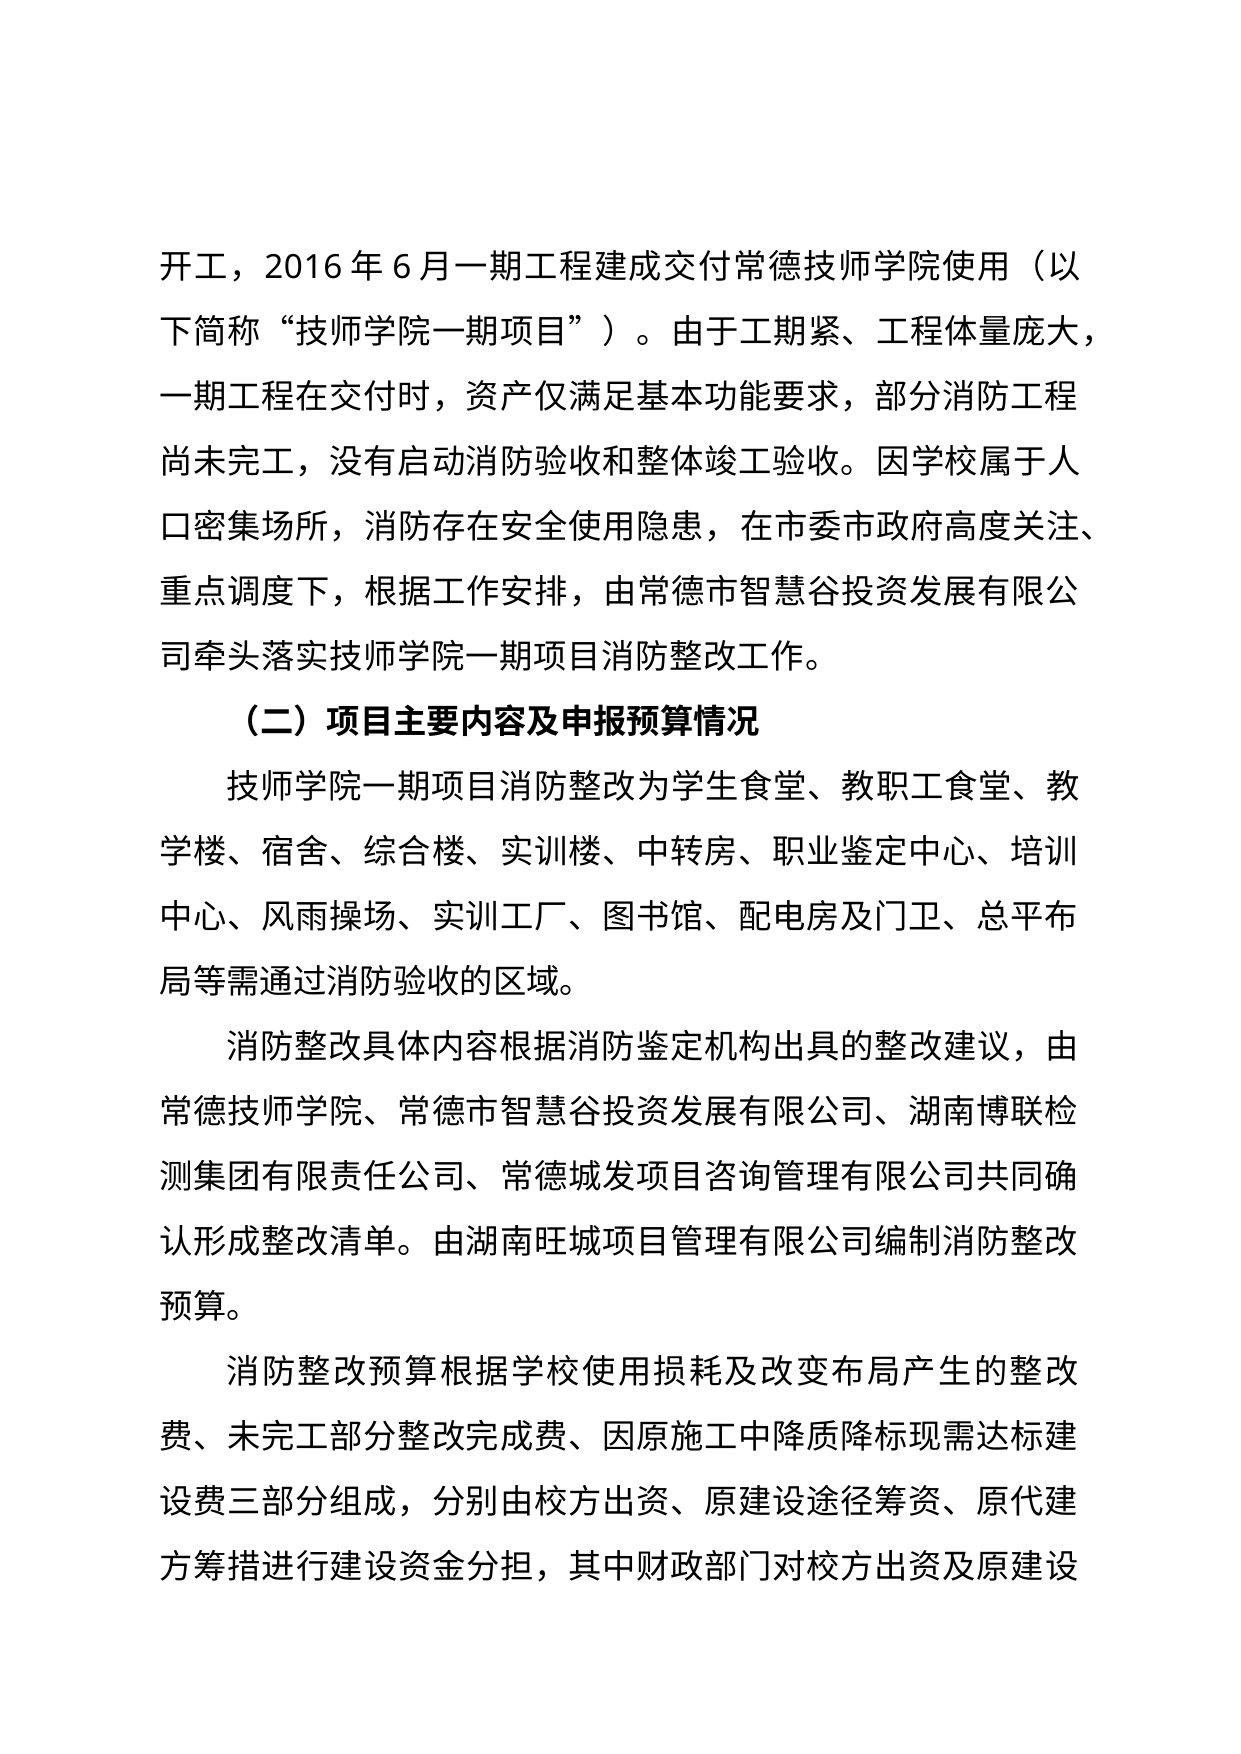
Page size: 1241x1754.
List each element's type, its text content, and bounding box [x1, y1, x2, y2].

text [159, 1337, 1081, 1597]
text 技师学院一期项目消防整改为学生食堂、教职工食堂、教学楼、宿舍、综合楼、实训楼、中转房、职业鉴定中心、培训中心、风雨操场、实训工厂、图书馆、配电房及门卫、总平布局等需通过消防验收的区域。 [159, 752, 1081, 1012]
text 消防整改具体内容根据消防鉴定机构出具的整改建议，由常德技师学院、常德市智慧谷投资发展有限公司、湖南博联检测集团有限责任公司、常德城发项目咨询管理有限公司共同确认形成整改清单。由湖南旺城项目管理有限公司编制消防整改预算。 [159, 1012, 1081, 1337]
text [159, 232, 1081, 687]
text （二）项目主要内容及申报预算情况 [159, 687, 1081, 752]
